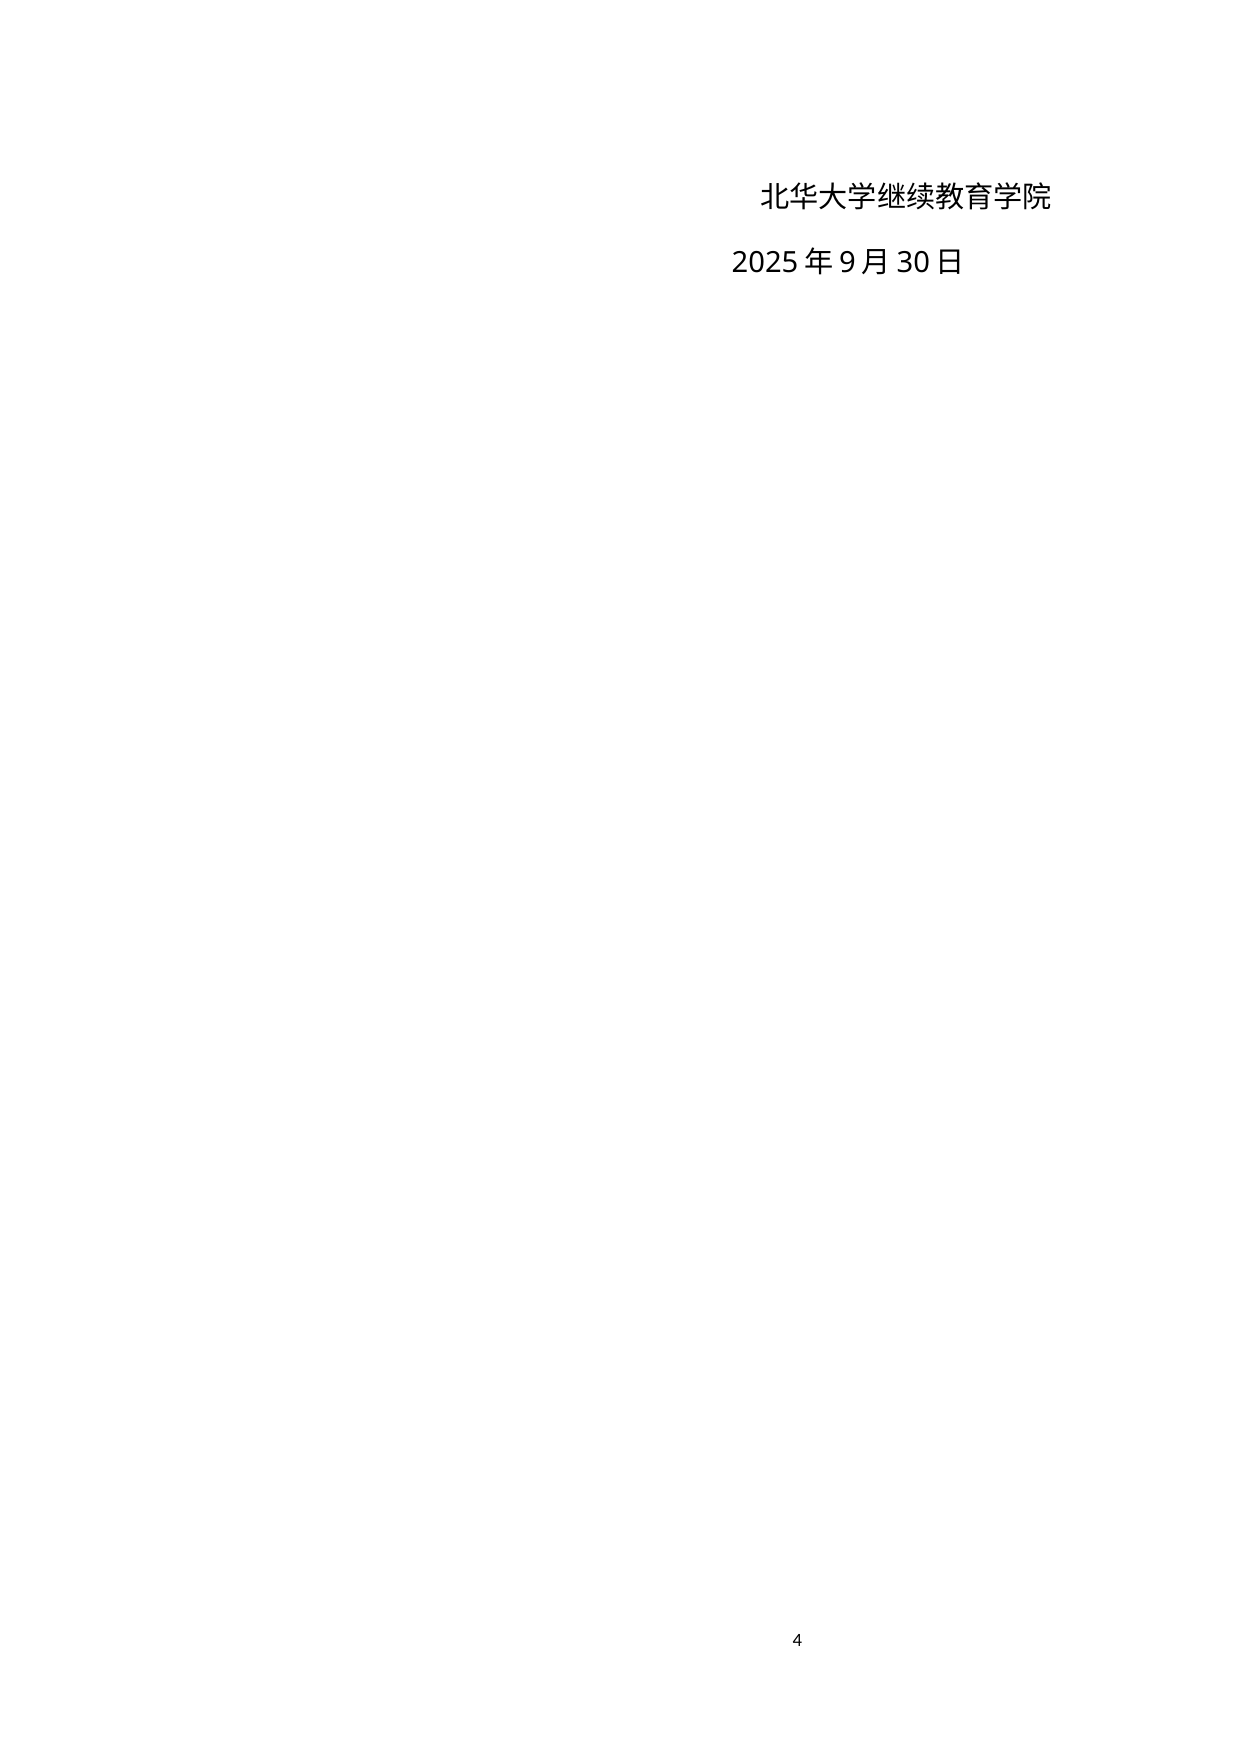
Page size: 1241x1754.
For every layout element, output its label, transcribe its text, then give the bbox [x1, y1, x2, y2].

text 北华大学继续教育学院 [148, 162, 1093, 227]
text 2025年9月30日 [148, 227, 1093, 292]
